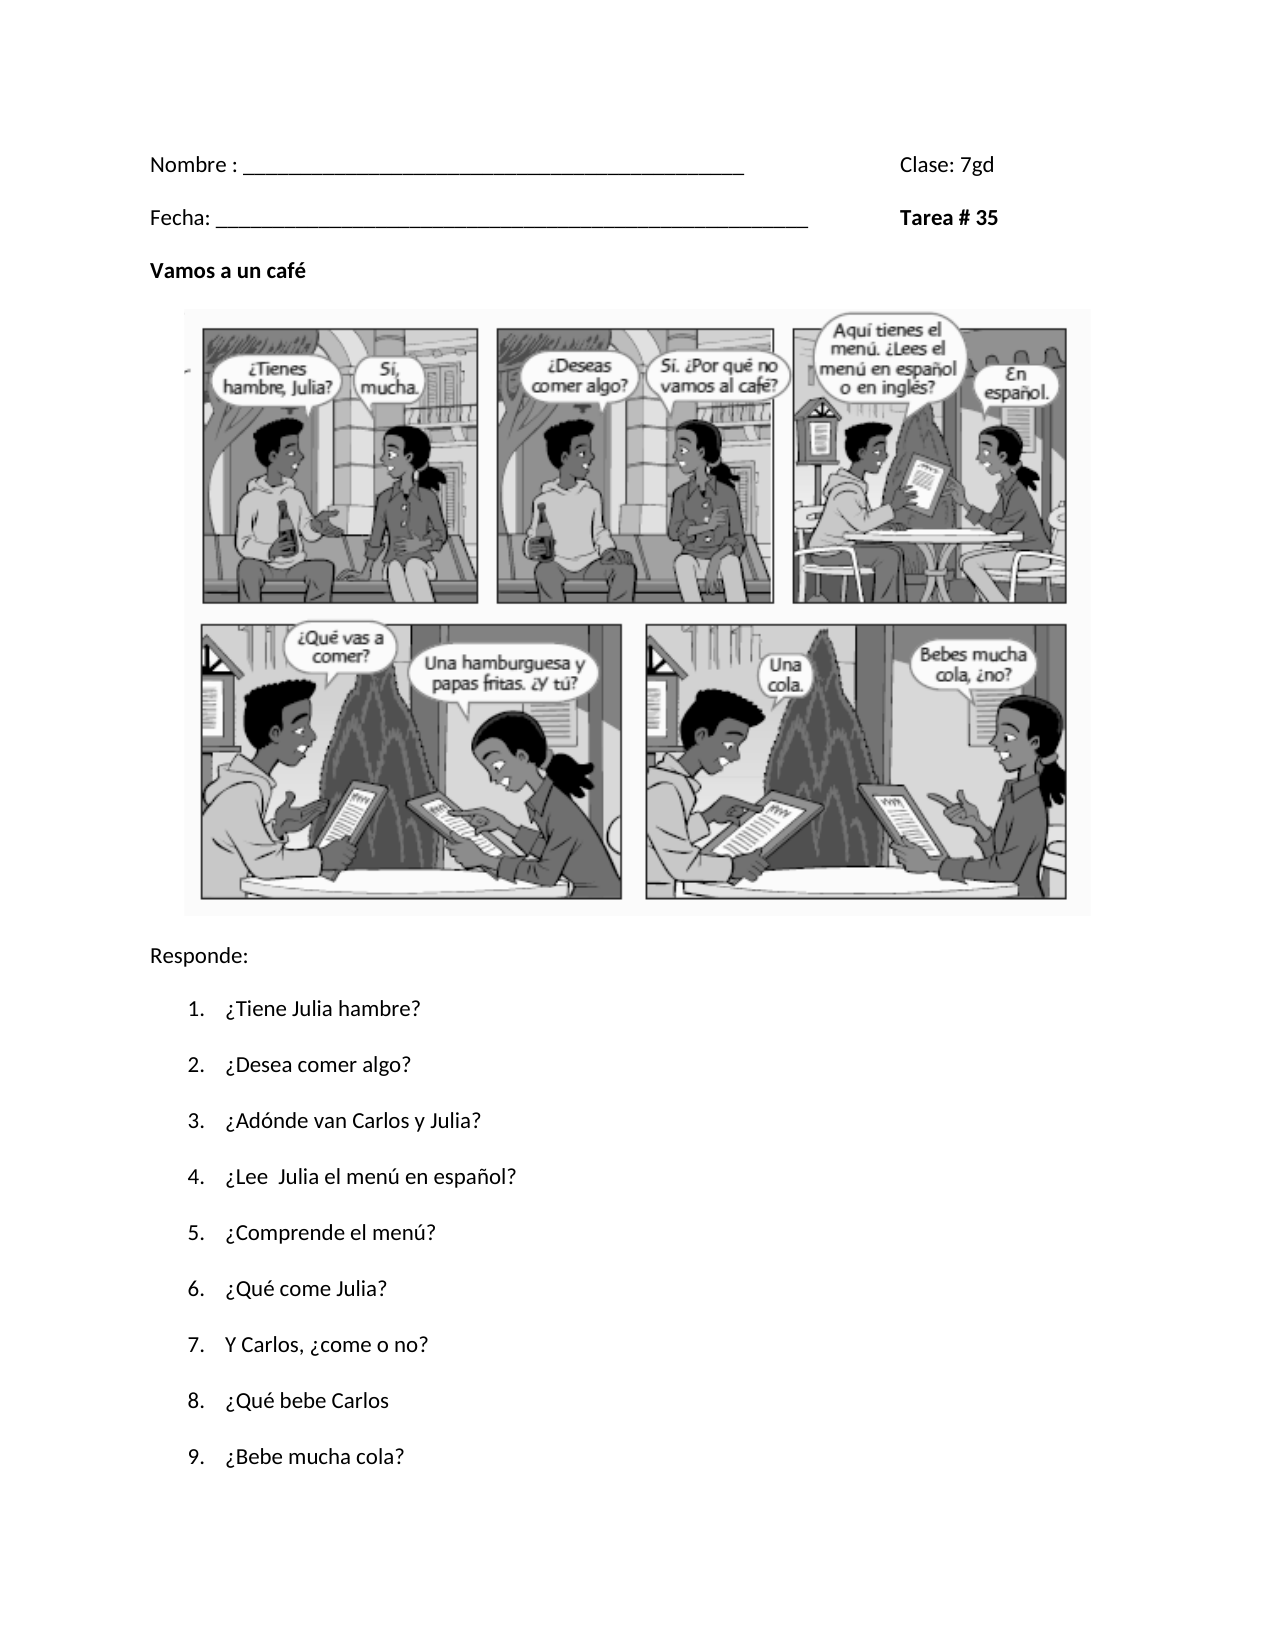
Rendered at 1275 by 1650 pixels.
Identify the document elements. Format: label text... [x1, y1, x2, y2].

list ¿Tiene Julia hambre? [187, 994, 1125, 1022]
text Nombre : ____________________________________________ Clase: 7gd [150, 150, 1125, 178]
text Vamos a un café [150, 256, 1125, 284]
list ¿Lee Julia el menú en español? [187, 1162, 1125, 1190]
list ¿Desea comer algo? [187, 1050, 1125, 1078]
list ¿Bebe mucha cola? [187, 1442, 1125, 1470]
picture [184, 309, 1091, 916]
list ¿Qué bebe Carlos [187, 1386, 1125, 1414]
list ¿Qué come Julia? [187, 1274, 1125, 1302]
text Responde: [150, 941, 1125, 969]
list ¿Comprende el menú? [187, 1218, 1125, 1246]
list ¿Adónde van Carlos y Julia? [187, 1106, 1125, 1134]
list Y Carlos, ¿come o no? [187, 1330, 1125, 1358]
text Fecha: ____________________________________________________ Tarea # 35 [150, 203, 1125, 231]
